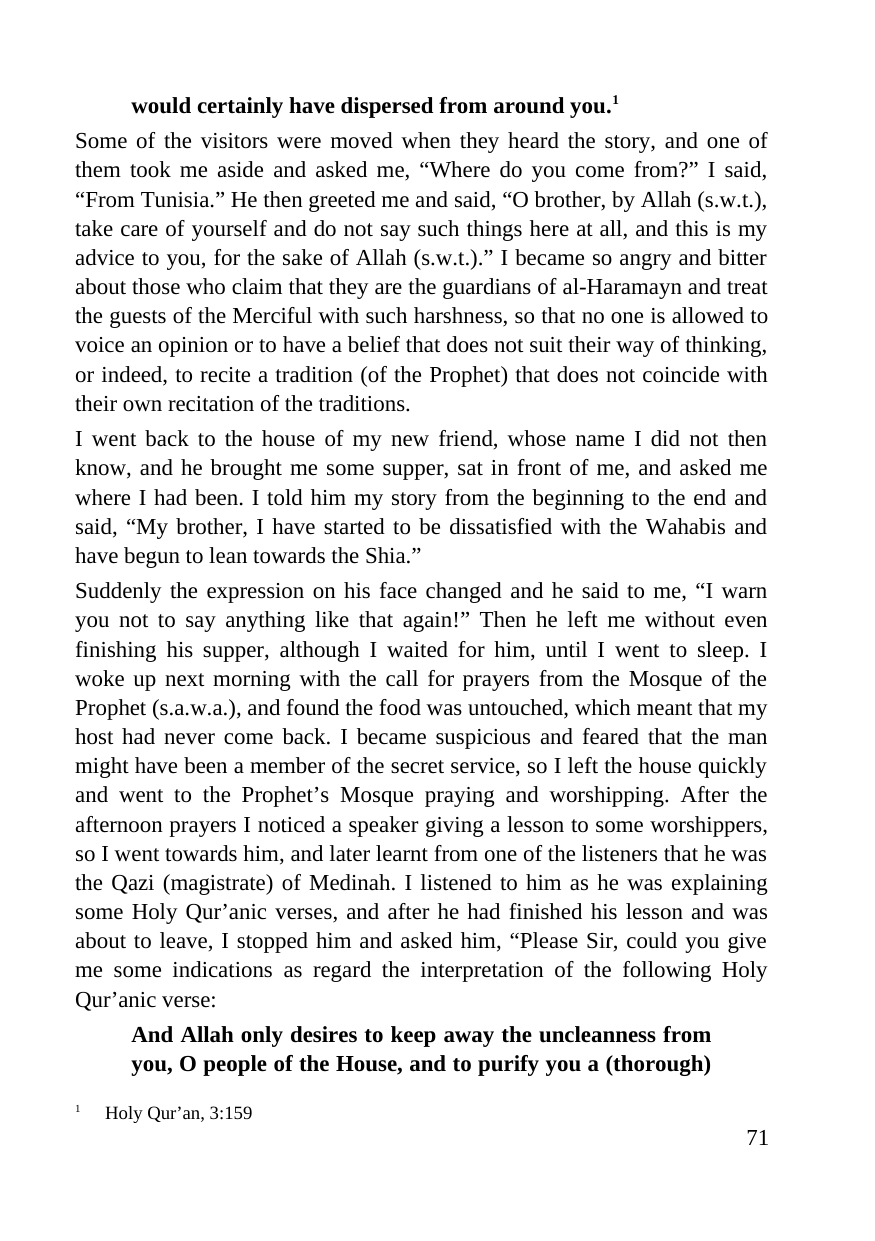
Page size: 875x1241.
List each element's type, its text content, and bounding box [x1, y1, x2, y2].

text Suddenly the expression on his face changed and he said to me, “I warn you not to say anything like that again!” Then he left me without even finishing his supper, although I waited for him, until I went to sleep. I woke up next morning with the call for prayers from the Mosque of the Prophet (s.a.w.a.), and found the food was untouched, which meant that my host had never come back. I became suspicious and feared that the man might have been a member of the secret service, so I left the house quickly and went to the Prophet’s Mosque praying and worshipping. After the afternoon prayers I noticed a speaker giving a lesson to some worshippers, so I went towards him, and later learnt from one of the listeners that he was the Qazi (magistrate) of Medinah. I listened to him as he was explaining some Holy Qur’anic verses, and after he had finished his lesson and was about to leave, I stopped him and asked him, “Please Sir, could you give me some indications as regard the interpretation of the following Holy Qur’anic verse: [75, 575, 769, 1013]
text Some of the visitors were moved when they heard the story, and one of them took me aside and asked me, “Where do you come from?” I said, “From Tunisia.” He then greeted me and said, “O brother, by Allah (s.w.t.), take care of yourself and do not say such things here at all, and this is my advice to you, for the sake of Allah (s.w.t.).” I became so angry and bitter about those who claim that they are the guardians of al-Haramayn and treat the guests of the Merciful with such harshness, so that no one is allowed to voice an opinion or to have a belief that does not suit their way of thinking, or indeed, to recite a tradition (of the Prophet) that does not coincide with their own recitation of the traditions. [75, 125, 769, 417]
text If you had been rough and hard-hearted with them, they would certainly have dispersed from around you. [131, 90, 712, 119]
text I went back to the house of my new friend, whose name I did not then know, and he brought me some supper, sat in front of me, and asked me where I had been. I told him my story from the beginning to the end and said, “My brother, I have started to be dissatisfied with the Wahabis and have begun to lean towards the Shia.” [75, 423, 769, 569]
text And Allah only desires to keep away the uncleanness from you, O people of the House, and to purify you a (thorough) purifying. [131, 1019, 712, 1077]
